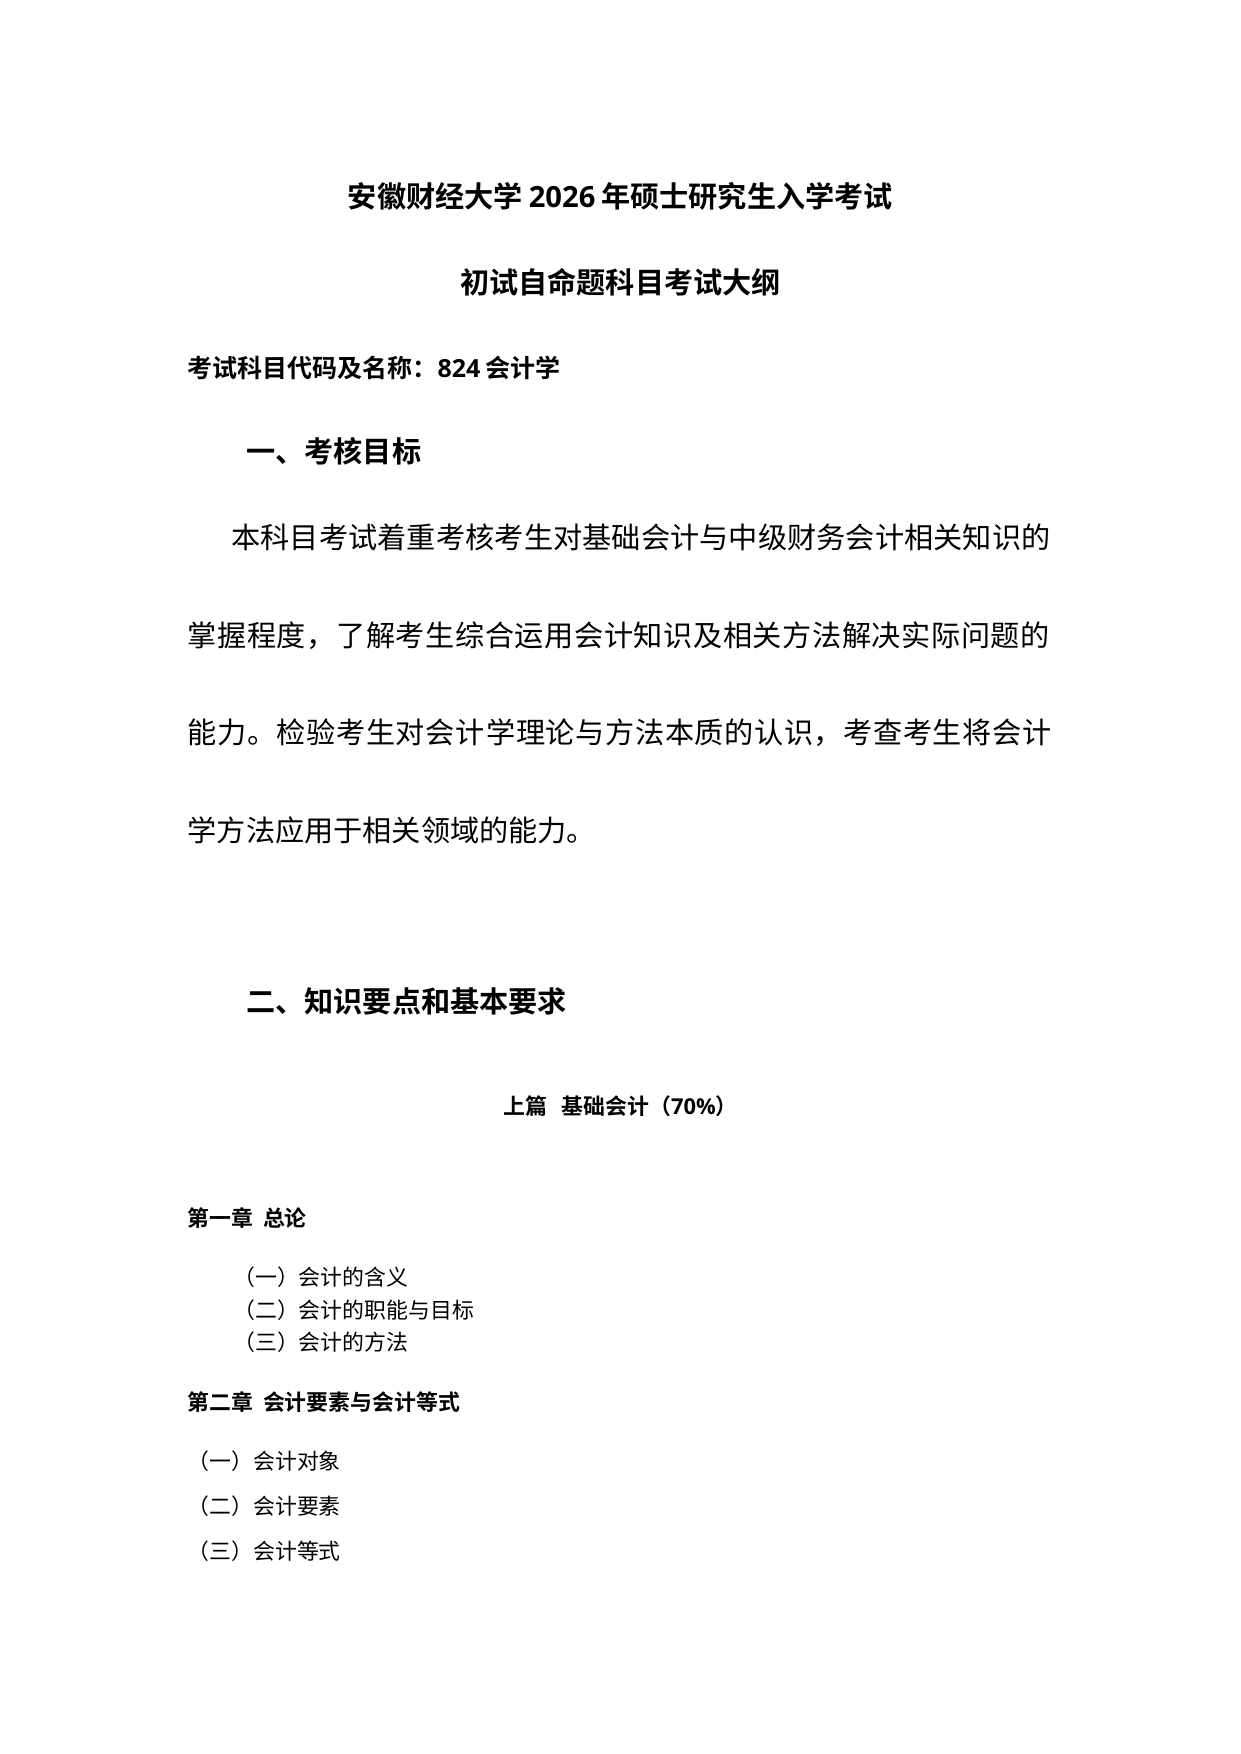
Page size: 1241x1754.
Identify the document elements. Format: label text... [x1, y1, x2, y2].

subtitle 第二章 会计要素与会计等式 [187, 1384, 1053, 1417]
text 二、知识要点和基本要求 [187, 967, 1053, 1032]
text 安徽财经大学2026年硕士研究生入学考试 [187, 162, 1053, 227]
text （三）会计等式 [187, 1534, 1057, 1566]
list （一）会计的含义 [233, 1260, 1030, 1292]
subtitle 上篇 基础会计（70%） [187, 1088, 1053, 1121]
list （二）会计的职能与目标 [233, 1292, 1030, 1325]
text （一）会计对象 [187, 1444, 1057, 1476]
text 一、考核目标 [187, 417, 1053, 482]
text 初试自命题科目考试大纲 [187, 248, 1053, 313]
text 本科目考试着重考核考生对基础会计与中级财务会计相关知识的掌握程度，了解考生综合运用会计知识及相关方法解决实际问题的能力。检验考生对会计学理论与方法本质的认识，考查考生将会计学方法应用于相关领域的能力。 [187, 503, 1053, 861]
text 考试科目代码及名称：824会计学 [187, 334, 1053, 399]
subtitle 第一章 总论 [187, 1200, 1053, 1233]
list （三）会计的方法 [233, 1325, 1030, 1357]
text （二）会计要素 [187, 1489, 1057, 1521]
